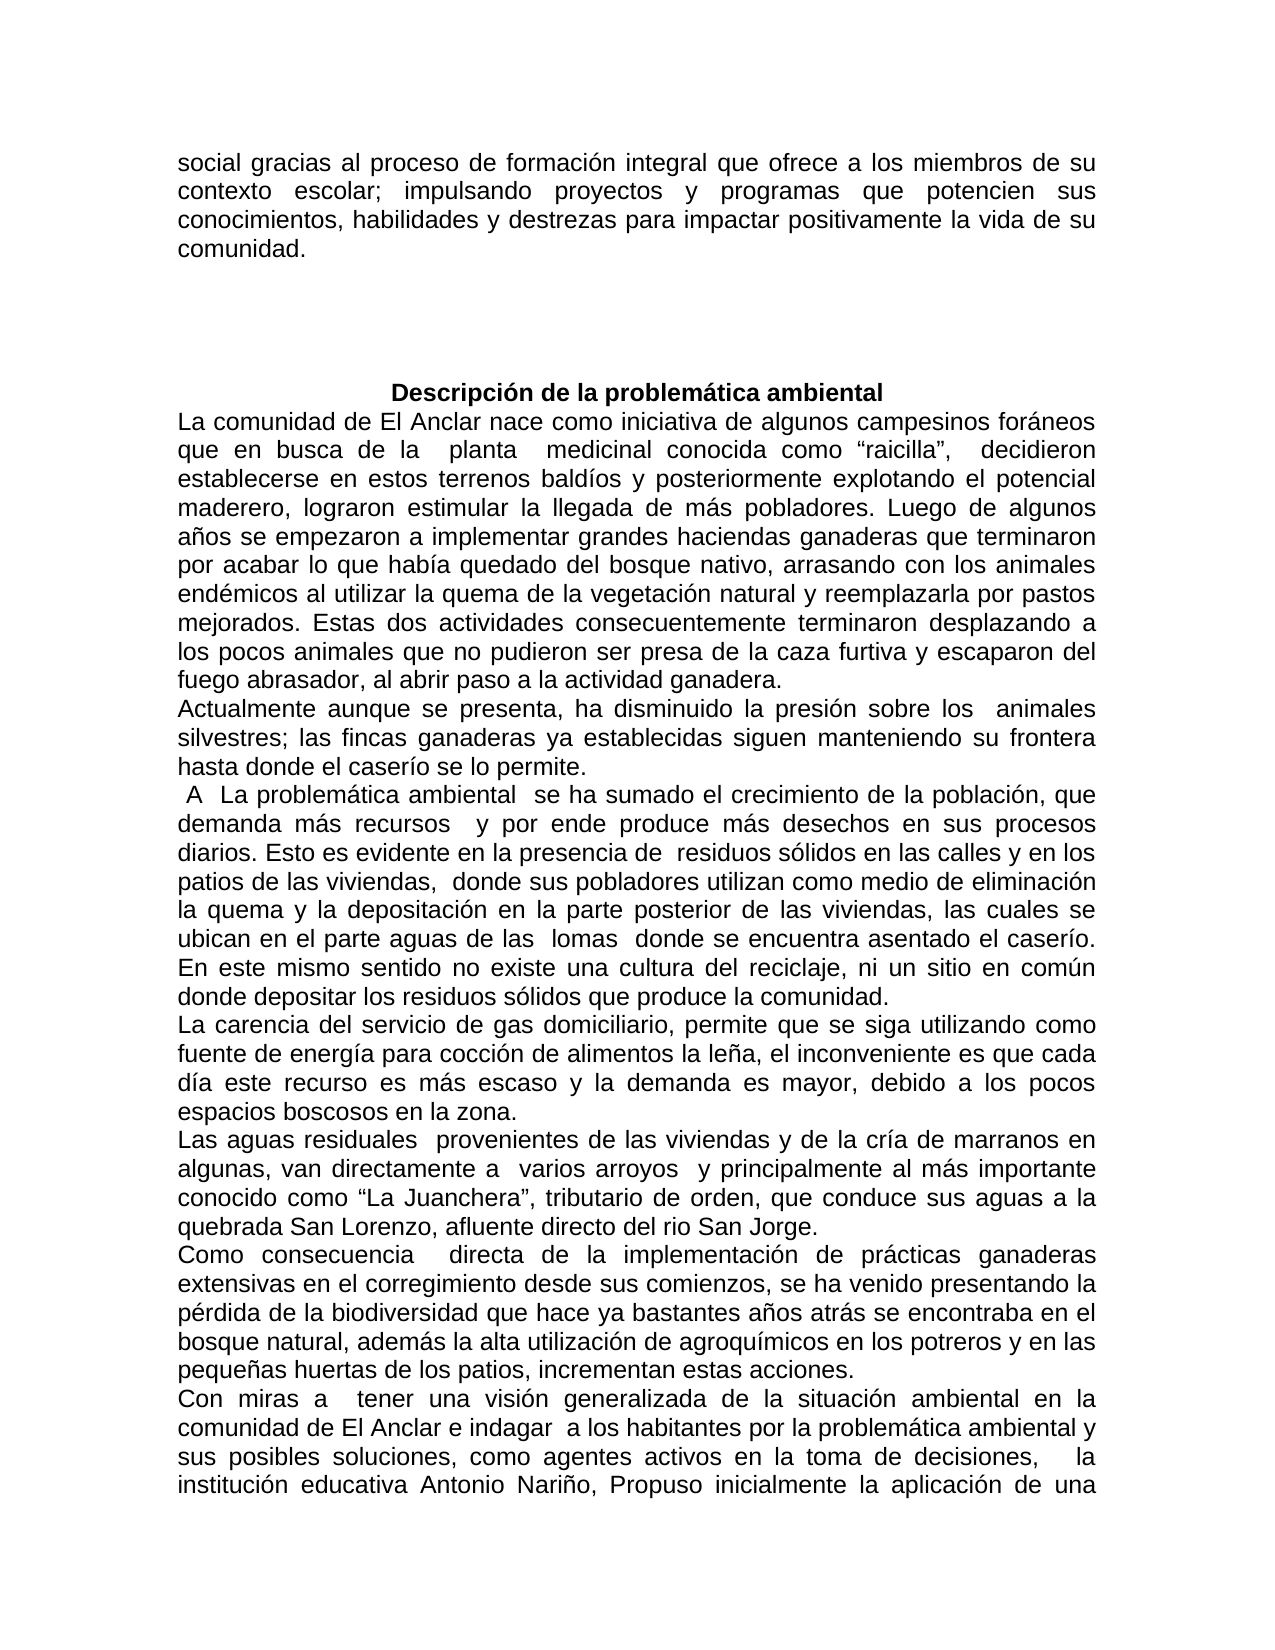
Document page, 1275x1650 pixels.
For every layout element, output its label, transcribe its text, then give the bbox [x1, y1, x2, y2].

text La carencia del servicio de gas domiciliario, permite que se siga utilizando como fuente de energía para cocción de alimentos la leña, el inconveniente es que cada día este recurso es más escaso y la demanda es mayor, debido a los pocos espacios boscosos en la zona. [177, 1011, 1098, 1126]
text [177, 148, 1098, 263]
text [177, 1384, 1098, 1499]
text La comunidad de El Anclar nace como iniciativa de algunos campesinos foráneos que en busca de la planta medicinal conocida como “raicilla”, decidieron establecerse en estos terrenos baldíos y posteriormente explotando el potencial maderero, lograron estimular la llegada de más pobladores. Luego de algunos años se empezaron a implementar grandes haciendas ganaderas que terminaron por acabar lo que había quedado del bosque nativo, arrasando con los animales endémicos al utilizar la quema de la vegetación natural y reemplazarla por pastos mejorados. Estas dos actividades consecuentemente terminaron desplazando a los pocos animales que no pudieron ser presa de la caza furtiva y escaparon del fuego abrasador, al abrir paso a la actividad ganadera. [177, 407, 1098, 694]
text Descripción de la problemática ambiental [177, 378, 1098, 407]
text Actualmente aunque se presenta, ha disminuido la presión sobre los animales silvestres; las fincas ganaderas ya establecidas siguen manteniendo su frontera hasta donde el caserío se lo permite. [177, 694, 1098, 781]
text Como consecuencia directa de la implementación de prácticas ganaderas extensivas en el corregimiento desde sus comienzos, se ha venido presentando la pérdida de la biodiversidad que hace ya bastantes años atrás se encontraba en el bosque natural, además la alta utilización de agroquímicos en los potreros y en las pequeñas huertas de los patios, incrementan estas acciones. [177, 1241, 1098, 1384]
text A La problemática ambiental se ha sumado el crecimiento de la población, que demanda más recursos y por ende produce más desechos en sus procesos diarios. Esto es evidente en la presencia de residuos sólidos en las calles y en los patios de las viviendas, donde sus pobladores utilizan como medio de eliminación la quema y la depositación en la parte posterior de las viviendas, las cuales se ubican en el parte aguas de las lomas donde se encuentra asentado el caserío. En este mismo sentido no existe una cultura del reciclaje, ni un sitio en común donde depositar los residuos sólidos que produce la comunidad. [177, 781, 1098, 1011]
text Las aguas residuales provenientes de las viviendas y de la cría de marranos en algunas, van directamente a varios arroyos y principalmente al más importante conocido como “La Juanchera”, tributario de orden, que conduce sus aguas a la quebrada San Lorenzo, afluente directo del rio San Jorge. [177, 1126, 1098, 1241]
